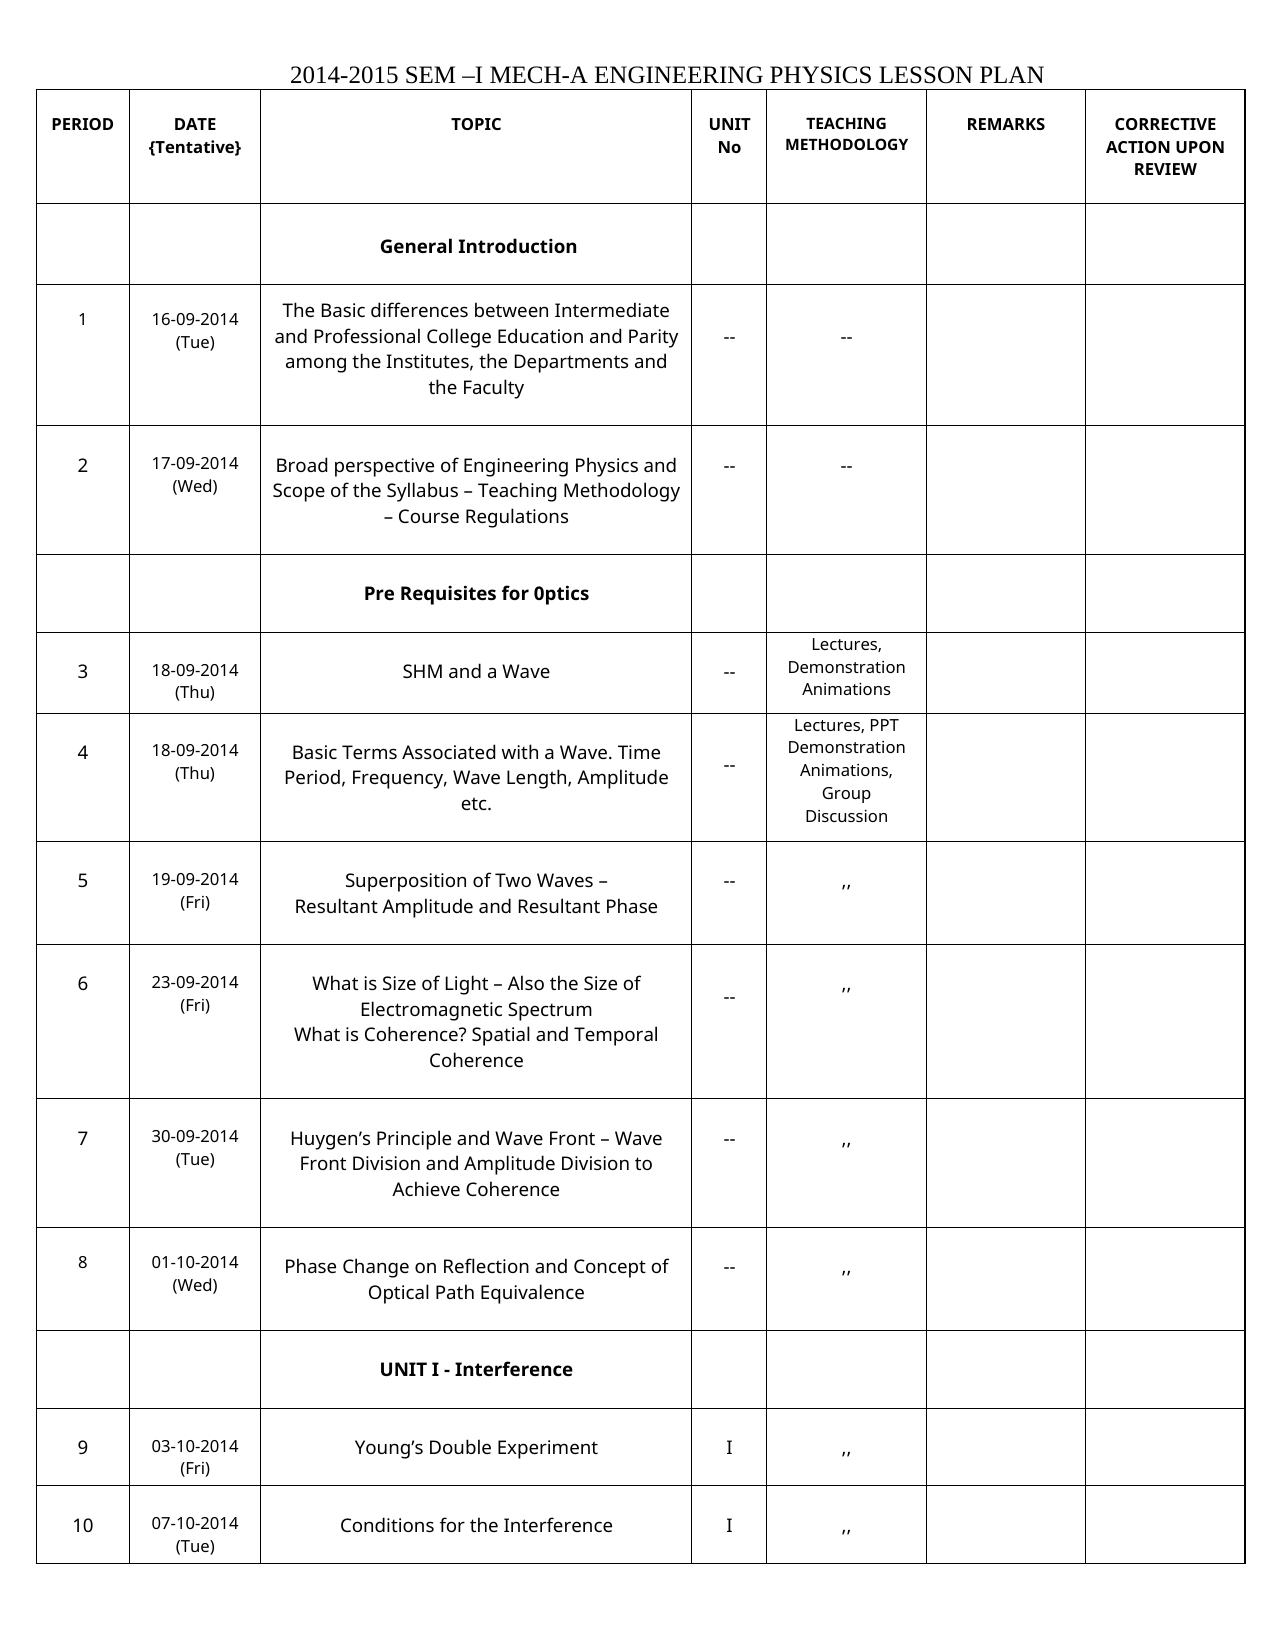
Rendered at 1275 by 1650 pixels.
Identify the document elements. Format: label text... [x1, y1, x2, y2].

table_cell 16-09-2014 (Tue) [130, 285, 260, 425]
table_cell -- [692, 426, 766, 554]
table_cell [927, 1228, 1085, 1330]
table_header PERIOD [37, 90, 129, 203]
table_cell [767, 204, 926, 284]
table_cell SHM and a Wave [261, 633, 691, 712]
table_cell ,, [767, 1409, 926, 1485]
table_header REMARKS [927, 90, 1085, 203]
table_cell [1086, 1228, 1244, 1330]
table_cell ,, [767, 1486, 926, 1563]
table_header CORRECTIVE ACTION UPON REVIEW [1086, 90, 1244, 203]
table_cell 1 [37, 285, 129, 425]
table_header UNIT No [692, 90, 766, 203]
table_cell [1086, 714, 1244, 841]
table_cell 07-10-2014 (Tue) [130, 1486, 260, 1563]
table_cell 3 [37, 633, 129, 712]
table_cell 4 [37, 714, 129, 841]
table_cell [927, 204, 1085, 284]
table_cell [927, 633, 1085, 712]
table_cell Pre Requisites for 0ptics [261, 555, 691, 632]
table_header TEACHING METHODOLOGY [767, 90, 926, 203]
table_cell [767, 1331, 926, 1408]
table_cell [692, 1331, 766, 1408]
table_cell [927, 285, 1085, 425]
table_cell [1086, 426, 1244, 554]
table_cell General Introduction [261, 204, 691, 284]
table_cell [927, 842, 1085, 944]
table_cell 19-09-2014 (Fri) [130, 842, 260, 944]
table_cell ,, [767, 1099, 926, 1227]
table_cell -- [692, 1228, 766, 1330]
table_cell [927, 426, 1085, 554]
table_cell -- [767, 426, 926, 554]
table_cell [1086, 1099, 1244, 1227]
table_cell 6 [37, 945, 129, 1098]
table_cell -- [692, 842, 766, 944]
table_cell [37, 1331, 129, 1408]
table_cell [692, 204, 766, 284]
table_cell 5 [37, 842, 129, 944]
table_cell 7 [37, 1099, 129, 1227]
table_cell [1086, 1486, 1244, 1563]
table_cell 17-09-2014 (Wed) [130, 426, 260, 554]
table_cell [692, 555, 766, 632]
table_header DATE {Tentative} [130, 90, 260, 203]
table_cell 23-09-2014 (Fri) [130, 945, 260, 1098]
table_cell [130, 555, 260, 632]
table_cell [1086, 204, 1244, 284]
table_cell Superposition of Two Waves – Resultant Amplitude and Resultant Phase [261, 842, 691, 944]
table_cell [927, 1099, 1085, 1227]
table_cell ,, [767, 842, 926, 944]
table_cell [767, 555, 926, 632]
table_cell [1086, 285, 1244, 425]
table_cell ,, [767, 945, 926, 1098]
table_cell [927, 945, 1085, 1098]
table_cell [927, 1409, 1085, 1485]
table_cell [130, 204, 260, 284]
table_cell [1086, 1331, 1244, 1408]
table_cell What is Size of Light – Also the Size of Electromagnetic Spectrum What is Coherence? Spatial and Temporal Coherence [261, 945, 691, 1098]
table_cell Basic Terms Associated with a Wave. Time Period, Frequency, Wave Length, Amplitude etc. [261, 714, 691, 841]
table_cell [1086, 555, 1244, 632]
table_cell Lectures, Demonstration Animations [767, 633, 926, 712]
table_cell -- [767, 285, 926, 425]
table_cell I [692, 1486, 766, 1563]
table_cell Huygen’s Principle and Wave Front – Wave Front Division and Amplitude Division to Achieve Coherence [261, 1099, 691, 1227]
table_cell 30-09-2014 (Tue) [130, 1099, 260, 1227]
table_cell 9 [37, 1409, 129, 1485]
table_cell [37, 204, 129, 284]
table_cell -- [692, 285, 766, 425]
table_cell [37, 555, 129, 632]
table_cell 18-09-2014 (Thu) [130, 633, 260, 712]
table_cell [130, 1331, 260, 1408]
table_cell Conditions for the Interference [261, 1486, 691, 1563]
table_cell Young’s Double Experiment [261, 1409, 691, 1485]
table_cell -- [692, 714, 766, 841]
table_cell 8 [37, 1228, 129, 1330]
table_cell [927, 1486, 1085, 1563]
table_cell [1086, 1409, 1244, 1485]
table_cell [927, 714, 1085, 841]
table_cell The Basic differences between Intermediate and Professional College Education and Parity among the Institutes, the Departments and the Faculty [261, 285, 691, 425]
table_cell ,, [767, 1228, 926, 1330]
table_cell -- [692, 945, 766, 1098]
table_cell [1086, 633, 1244, 712]
table_cell Broad perspective of Engineering Physics and Scope of the Syllabus – Teaching Methodology – Course Regulations [261, 426, 691, 554]
table_cell 10 [37, 1486, 129, 1563]
table_cell 03-10-2014 (Fri) [130, 1409, 260, 1485]
table_cell Phase Change on Reflection and Concept of Optical Path Equivalence [261, 1228, 691, 1330]
table_cell -- [692, 1099, 766, 1227]
text 2014-2015 SEM –I MECH-A ENGINEERING PHYSICS LESSON PLAN [120, 60, 1215, 89]
table_cell 01-10-2014 (Wed) [130, 1228, 260, 1330]
table_cell -- [692, 633, 766, 712]
table_cell [1086, 945, 1244, 1098]
table_cell Lectures, PPT Demonstration Animations, Group Discussion [767, 714, 926, 841]
table_cell 2 [37, 426, 129, 554]
table_cell [1086, 842, 1244, 944]
table_header TOPIC [261, 90, 691, 203]
table_cell [927, 555, 1085, 632]
table_cell [927, 1331, 1085, 1408]
table_cell I [692, 1409, 766, 1485]
table_cell 18-09-2014 (Thu) [130, 714, 260, 841]
table_cell UNIT I - Interference [261, 1331, 691, 1408]
